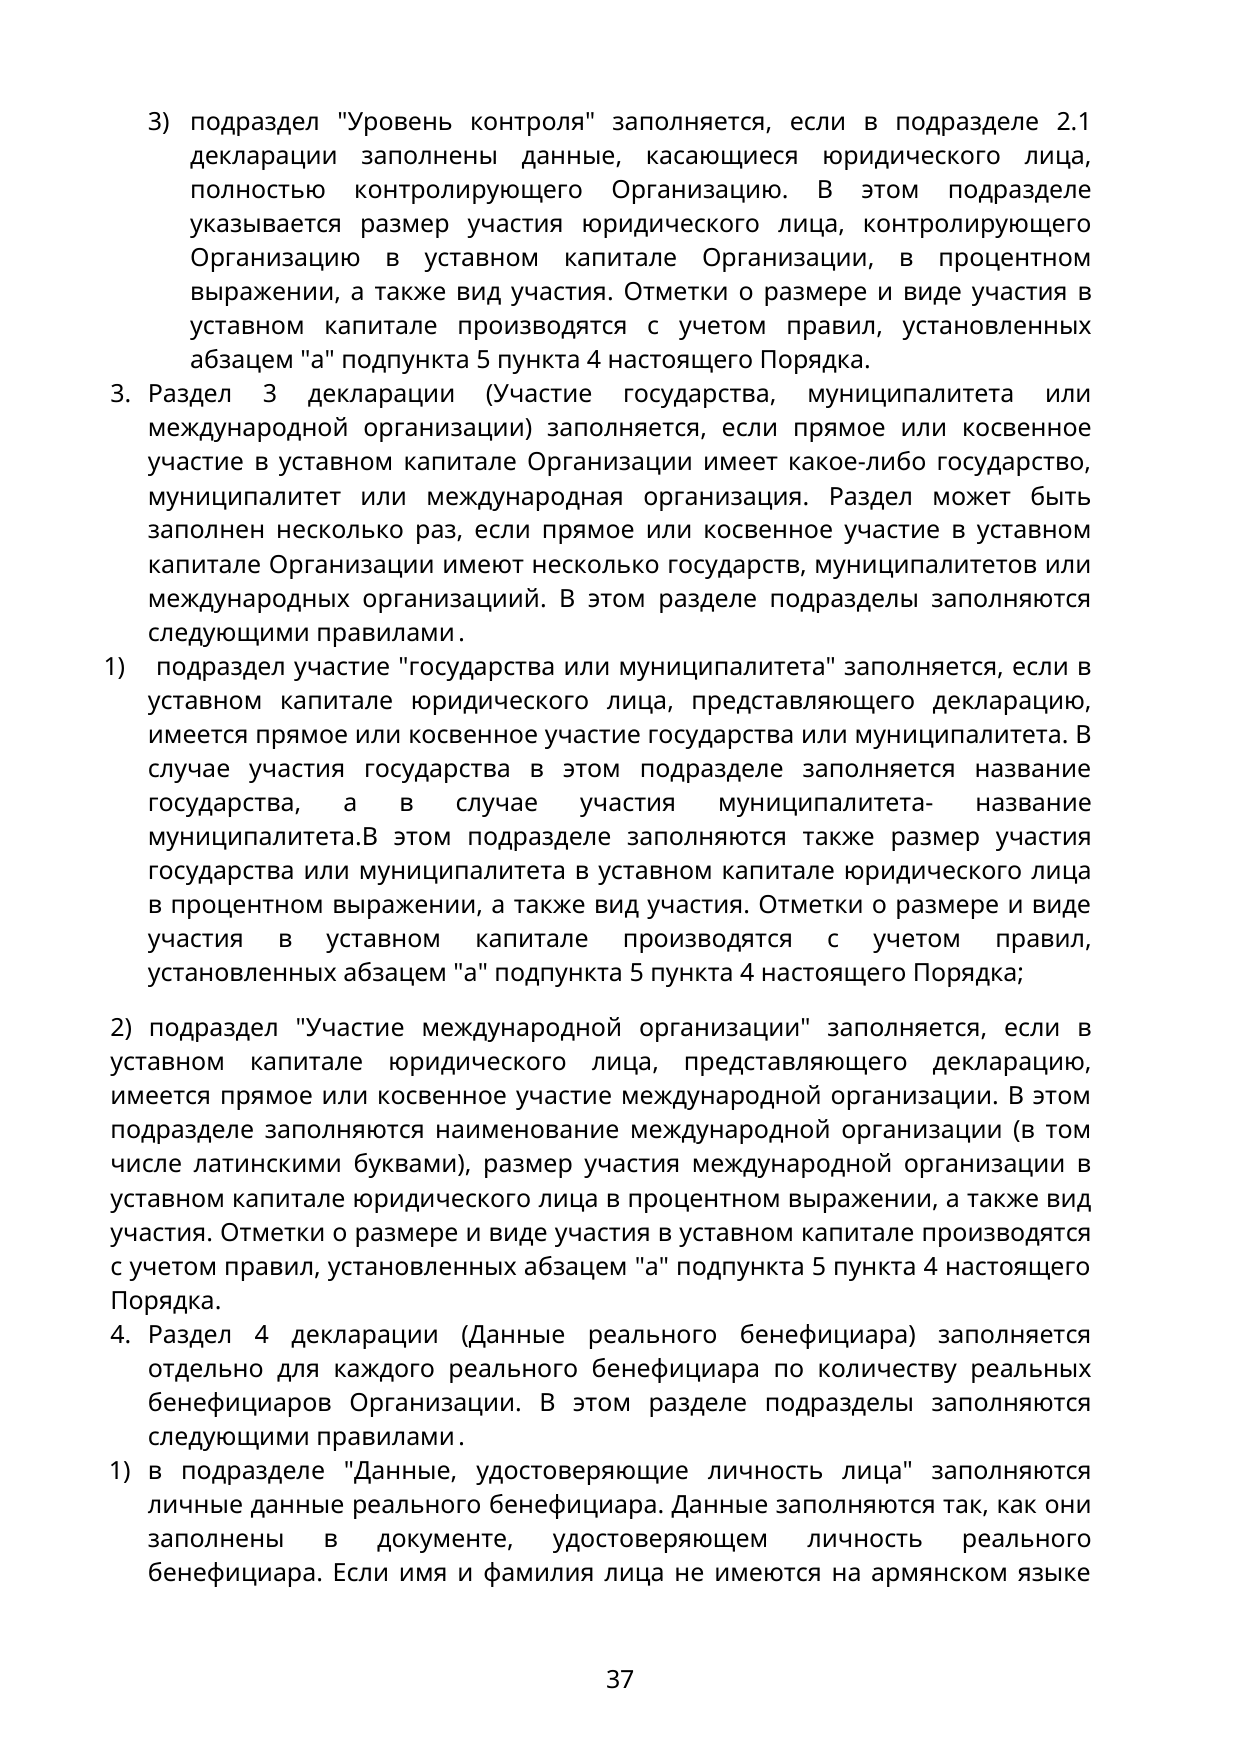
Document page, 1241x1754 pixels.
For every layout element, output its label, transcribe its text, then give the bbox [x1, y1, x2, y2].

list подраздел участие "государства или муниципалитета" заполняется, если в уставном капитале юридического лица, представляющего декларацию, имеется прямое или косвенное участие государства или муниципалитета. В случае участия государства в этом подразделе заполняется название государства, а в случае участия муниципалитета- название муниципалитета.В этом подразделе заполняются также размер участия государства или муниципалитета в уставном капитале юридического лица в процентном выражении, а также вид участия. Отметки о размере и виде участия в уставном капитале производятся с учетом правил, установленных абзацем "а" подпункта 5 пункта 4 настоящего Порядка; [103, 648, 1092, 989]
list Раздел 3 декларации (Участие государства, муниципалитета или международной организации) заполняется, если прямое или косвенное участие в уставном капитале Организации имеет какое-либо государство, муниципалитет или международная организация. Раздел может быть заполнен несколько раз, если прямое или косвенное участие в уставном капитале Организации имеют несколько государств, муниципалитетов или международных организациий. В этом разделе подразделы заполняются следующими правилами․ [110, 376, 1092, 648]
list Раздел 4 декларации (Данные реального бенефициара) заполняется отдельно для каждого реального бенефициара по количеству реальных бенефициаров Организации. В этом разделе подразделы заполняются следующими правилами․ [110, 1316, 1092, 1453]
list подраздел "Уровень контроля" заполняется, если в подразделе 2.1 декларации заполнены данные, касающиеся юридического лица, полностью контролирующего Организацию. В этом подразделе указывается размер участия юридического лица, контролирующего Организацию в уставном капитале Организации, в процентном выражении, а также вид участия. Отметки о размере и виде участия в уставном капитале производятся с учетом правил, установленных абзацем "а" подпункта 5 пункта 4 настоящего Порядка. [148, 103, 1092, 376]
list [109, 1453, 1092, 1589]
text 2) подраздел "Участие международной организации" заполняется, если в уставном капитале юридического лица, представляющего декларацию, имеется прямое или косвенное участие международной организации. В этом подразделе заполняются наименование международной организации (в том числе латинскими буквами), размер участия международной организации в уставном капитале юридического лица в процентном выражении, а также вид участия. Отметки о размере и виде участия в уставном капитале производятся с учетом правил, установленных абзацем "а" подпункта 5 пункта 4 настоящего Порядка. [110, 1010, 1092, 1316]
